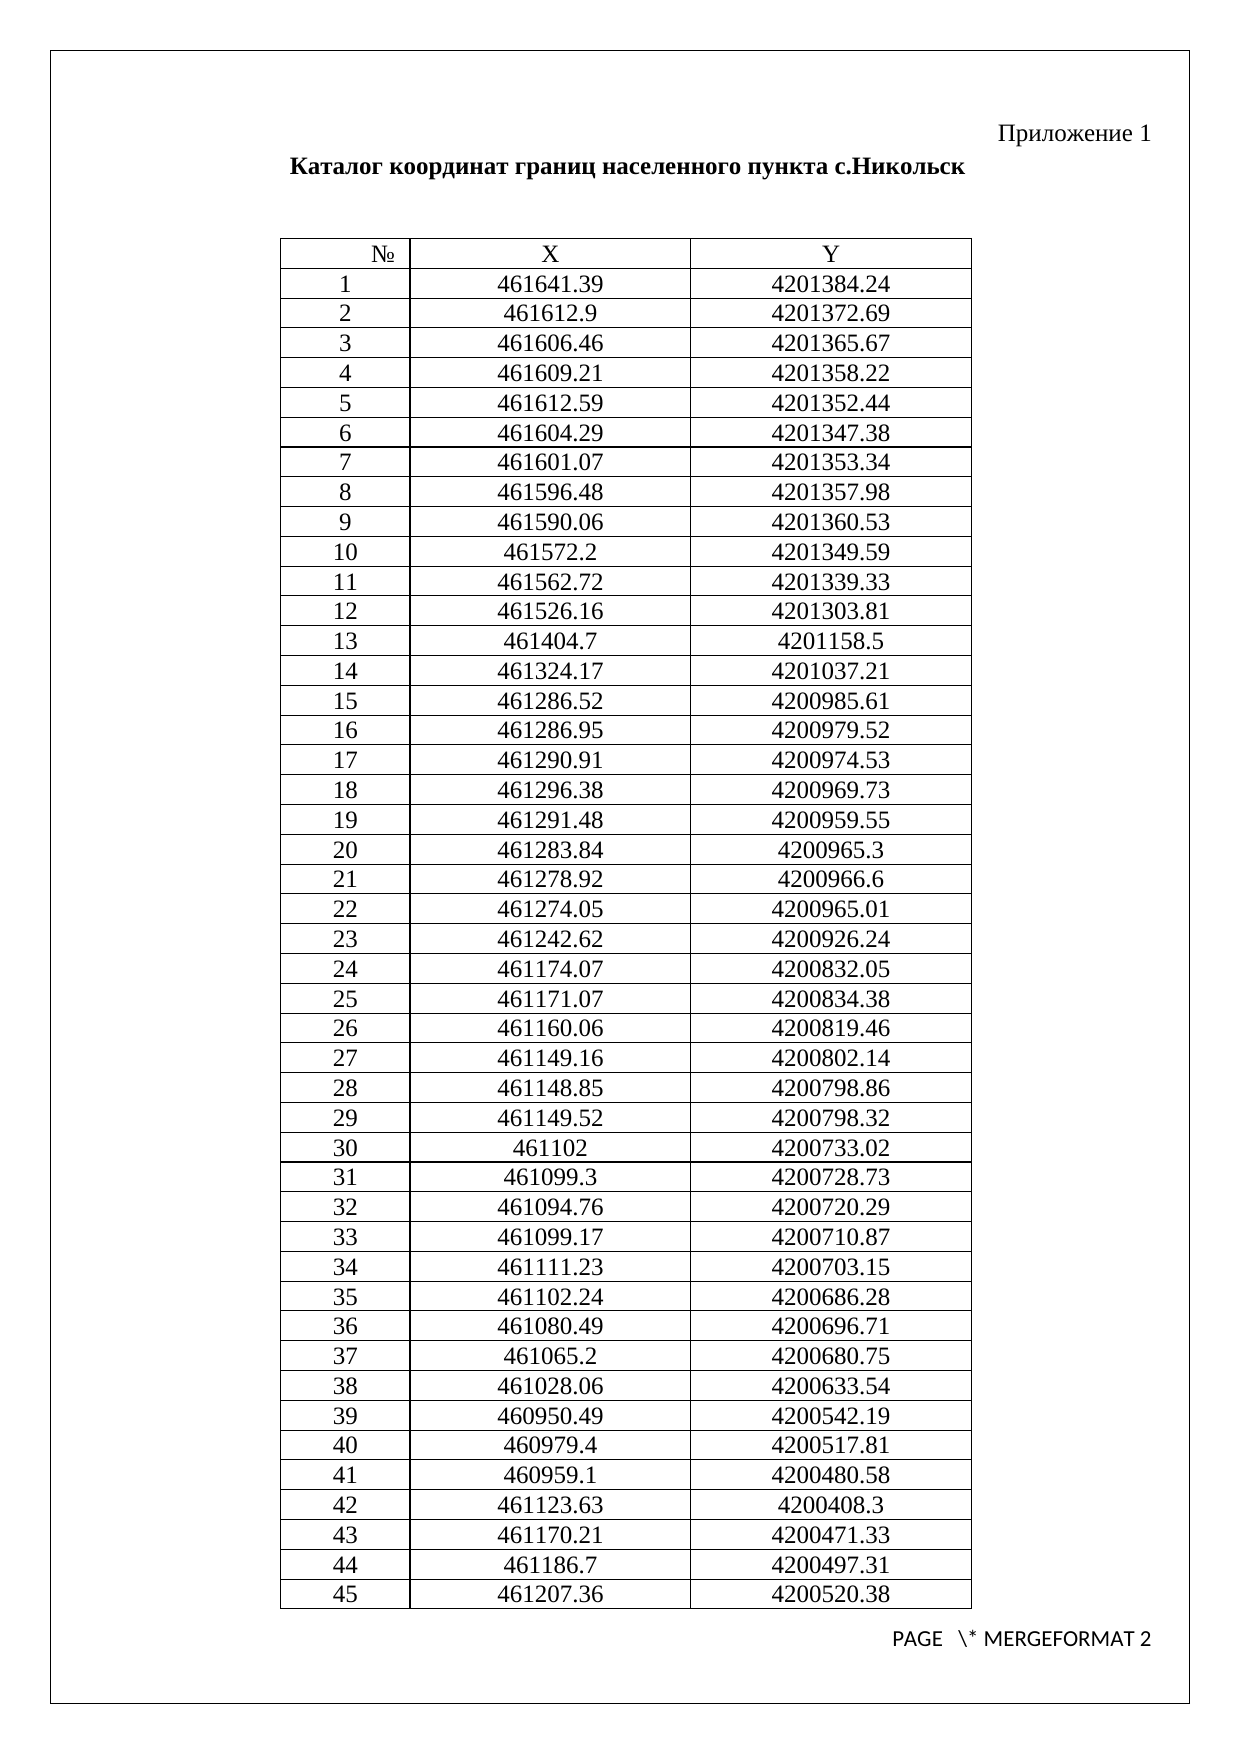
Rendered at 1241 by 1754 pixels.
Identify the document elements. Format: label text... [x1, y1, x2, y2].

table_cell 4201303.81 [691, 596, 971, 625]
table_cell 34 [281, 1252, 409, 1281]
table_cell 461596.48 [411, 477, 690, 506]
text Приложение 1 [103, 118, 1152, 147]
table_cell 461283.84 [411, 835, 690, 863]
table_cell 461601.07 [411, 448, 690, 476]
table_cell 461123.63 [411, 1490, 690, 1519]
table_cell 4201339.33 [691, 567, 971, 595]
table_cell 6 [281, 418, 409, 446]
table_cell 16 [281, 716, 409, 744]
table_cell 21 [281, 865, 409, 893]
table_cell 461207.36 [411, 1580, 690, 1608]
table_cell 28 [281, 1073, 409, 1102]
table_cell 461102.24 [411, 1282, 690, 1310]
table_cell 461404.7 [411, 626, 690, 655]
table_cell 461526.16 [411, 596, 690, 625]
table_cell 461149.16 [411, 1043, 690, 1072]
table_cell 27 [281, 1043, 409, 1072]
table_cell 24 [281, 954, 409, 983]
table_cell 4200798.32 [691, 1103, 971, 1132]
table_cell 30 [281, 1133, 409, 1161]
table_cell 4201037.21 [691, 656, 971, 685]
table_cell 461171.07 [411, 984, 690, 1012]
table_cell 4200979.52 [691, 716, 971, 744]
table_cell 461149.52 [411, 1103, 690, 1132]
table_cell 9 [281, 507, 409, 536]
table_cell 461641.39 [411, 269, 690, 297]
table_cell 3 [281, 328, 409, 357]
table_cell 4201384.24 [691, 269, 971, 297]
table_cell 2 [281, 299, 409, 327]
table_cell 461291.48 [411, 805, 690, 834]
table_cell 461065.2 [411, 1341, 690, 1370]
table_cell 461102 [411, 1133, 690, 1161]
table_cell 461099.3 [411, 1163, 690, 1191]
table_cell 461111.23 [411, 1252, 690, 1281]
table_cell 32 [281, 1192, 409, 1221]
table_cell 4200733.02 [691, 1133, 971, 1161]
table_cell 4200520.38 [691, 1580, 971, 1608]
table_header Х [411, 239, 690, 268]
table_cell 461028.06 [411, 1371, 690, 1400]
table_cell 4201352.44 [691, 388, 971, 417]
table_cell 18 [281, 775, 409, 804]
table_cell 4200703.15 [691, 1252, 971, 1281]
table_cell 4200517.81 [691, 1431, 971, 1459]
table_cell 33 [281, 1222, 409, 1251]
table_cell 4200728.73 [691, 1163, 971, 1191]
table_cell 4200985.61 [691, 686, 971, 714]
table_cell 4200471.33 [691, 1520, 971, 1549]
table_cell 461609.21 [411, 358, 690, 387]
table_cell 461274.05 [411, 894, 690, 923]
table_cell 4201372.69 [691, 299, 971, 327]
table_cell 14 [281, 656, 409, 685]
table_cell 37 [281, 1341, 409, 1370]
table_cell 4200710.87 [691, 1222, 971, 1251]
table_cell 461604.29 [411, 418, 690, 446]
table_cell 4200542.19 [691, 1401, 971, 1429]
table_cell 36 [281, 1311, 409, 1340]
table_cell 4201353.34 [691, 448, 971, 476]
table_header № [281, 239, 409, 268]
table_cell 4200965.3 [691, 835, 971, 863]
table_cell 4200819.46 [691, 1014, 971, 1042]
table_cell 31 [281, 1163, 409, 1191]
table_cell 4200633.54 [691, 1371, 971, 1400]
table_cell 17 [281, 745, 409, 774]
table_cell 461170.21 [411, 1520, 690, 1549]
table_cell 461612.9 [411, 299, 690, 327]
table_cell 40 [281, 1431, 409, 1459]
table_cell 25 [281, 984, 409, 1012]
table_cell 4201365.67 [691, 328, 971, 357]
table_cell 22 [281, 894, 409, 923]
table_cell 4201158.5 [691, 626, 971, 655]
table_cell 461290.91 [411, 745, 690, 774]
table_cell 15 [281, 686, 409, 714]
table_cell 461296.38 [411, 775, 690, 804]
table_cell 461099.17 [411, 1222, 690, 1251]
table_cell 42 [281, 1490, 409, 1519]
table_cell 4200720.29 [691, 1192, 971, 1221]
table_cell 4200480.58 [691, 1460, 971, 1489]
table_cell 461286.95 [411, 716, 690, 744]
table_cell 4200497.31 [691, 1550, 971, 1578]
table_cell 4201358.22 [691, 358, 971, 387]
table_cell 4200686.28 [691, 1282, 971, 1310]
table_cell 461612.59 [411, 388, 690, 417]
table_cell 11 [281, 567, 409, 595]
table_cell 39 [281, 1401, 409, 1429]
table_cell 29 [281, 1103, 409, 1132]
table_cell 460950.49 [411, 1401, 690, 1429]
table_cell 4200696.71 [691, 1311, 971, 1340]
table_cell 44 [281, 1550, 409, 1578]
table_cell 4 [281, 358, 409, 387]
table_cell 461080.49 [411, 1311, 690, 1340]
table_cell 45 [281, 1580, 409, 1608]
table_cell 4200802.14 [691, 1043, 971, 1072]
table_cell 4201349.59 [691, 537, 971, 566]
text Каталог координат границ населенного пункта с.Никольск [103, 151, 1152, 180]
table_cell 4200680.75 [691, 1341, 971, 1370]
table_cell 8 [281, 477, 409, 506]
table_cell 7 [281, 448, 409, 476]
table_cell 5 [281, 388, 409, 417]
table_cell 461174.07 [411, 954, 690, 983]
table_cell 4200834.38 [691, 984, 971, 1012]
table_cell 23 [281, 924, 409, 953]
table_cell 460979.4 [411, 1431, 690, 1459]
table_cell 43 [281, 1520, 409, 1549]
table_cell 35 [281, 1282, 409, 1310]
table_cell 461572.2 [411, 537, 690, 566]
table_cell 4200832.05 [691, 954, 971, 983]
table_cell 461606.46 [411, 328, 690, 357]
table_cell 19 [281, 805, 409, 834]
table_cell 4200959.55 [691, 805, 971, 834]
table_cell 4200408.3 [691, 1490, 971, 1519]
table_cell 10 [281, 537, 409, 566]
table_cell 20 [281, 835, 409, 863]
table_cell 4200974.53 [691, 745, 971, 774]
table_cell 13 [281, 626, 409, 655]
table_cell 461094.76 [411, 1192, 690, 1221]
table_cell 461324.17 [411, 656, 690, 685]
table_cell 4200965.01 [691, 894, 971, 923]
table_cell 1 [281, 269, 409, 297]
table_cell 461278.92 [411, 865, 690, 893]
table_cell 460959.1 [411, 1460, 690, 1489]
table_cell 4201347.38 [691, 418, 971, 446]
table_cell 26 [281, 1014, 409, 1042]
table_cell 461186.7 [411, 1550, 690, 1578]
table_cell 4201360.53 [691, 507, 971, 536]
table_cell 461148.85 [411, 1073, 690, 1102]
table_cell 38 [281, 1371, 409, 1400]
table_cell 461286.52 [411, 686, 690, 714]
table_cell 12 [281, 596, 409, 625]
table_header Y [691, 239, 971, 268]
table_cell 461242.62 [411, 924, 690, 953]
table_cell 4201357.98 [691, 477, 971, 506]
table_cell 4200969.73 [691, 775, 971, 804]
table_cell 461562.72 [411, 567, 690, 595]
table_cell 41 [281, 1460, 409, 1489]
table_cell 461590.06 [411, 507, 690, 536]
table_cell 4200798.86 [691, 1073, 971, 1102]
table_cell 4200926.24 [691, 924, 971, 953]
table_cell 461160.06 [411, 1014, 690, 1042]
table_cell 4200966.6 [691, 865, 971, 893]
